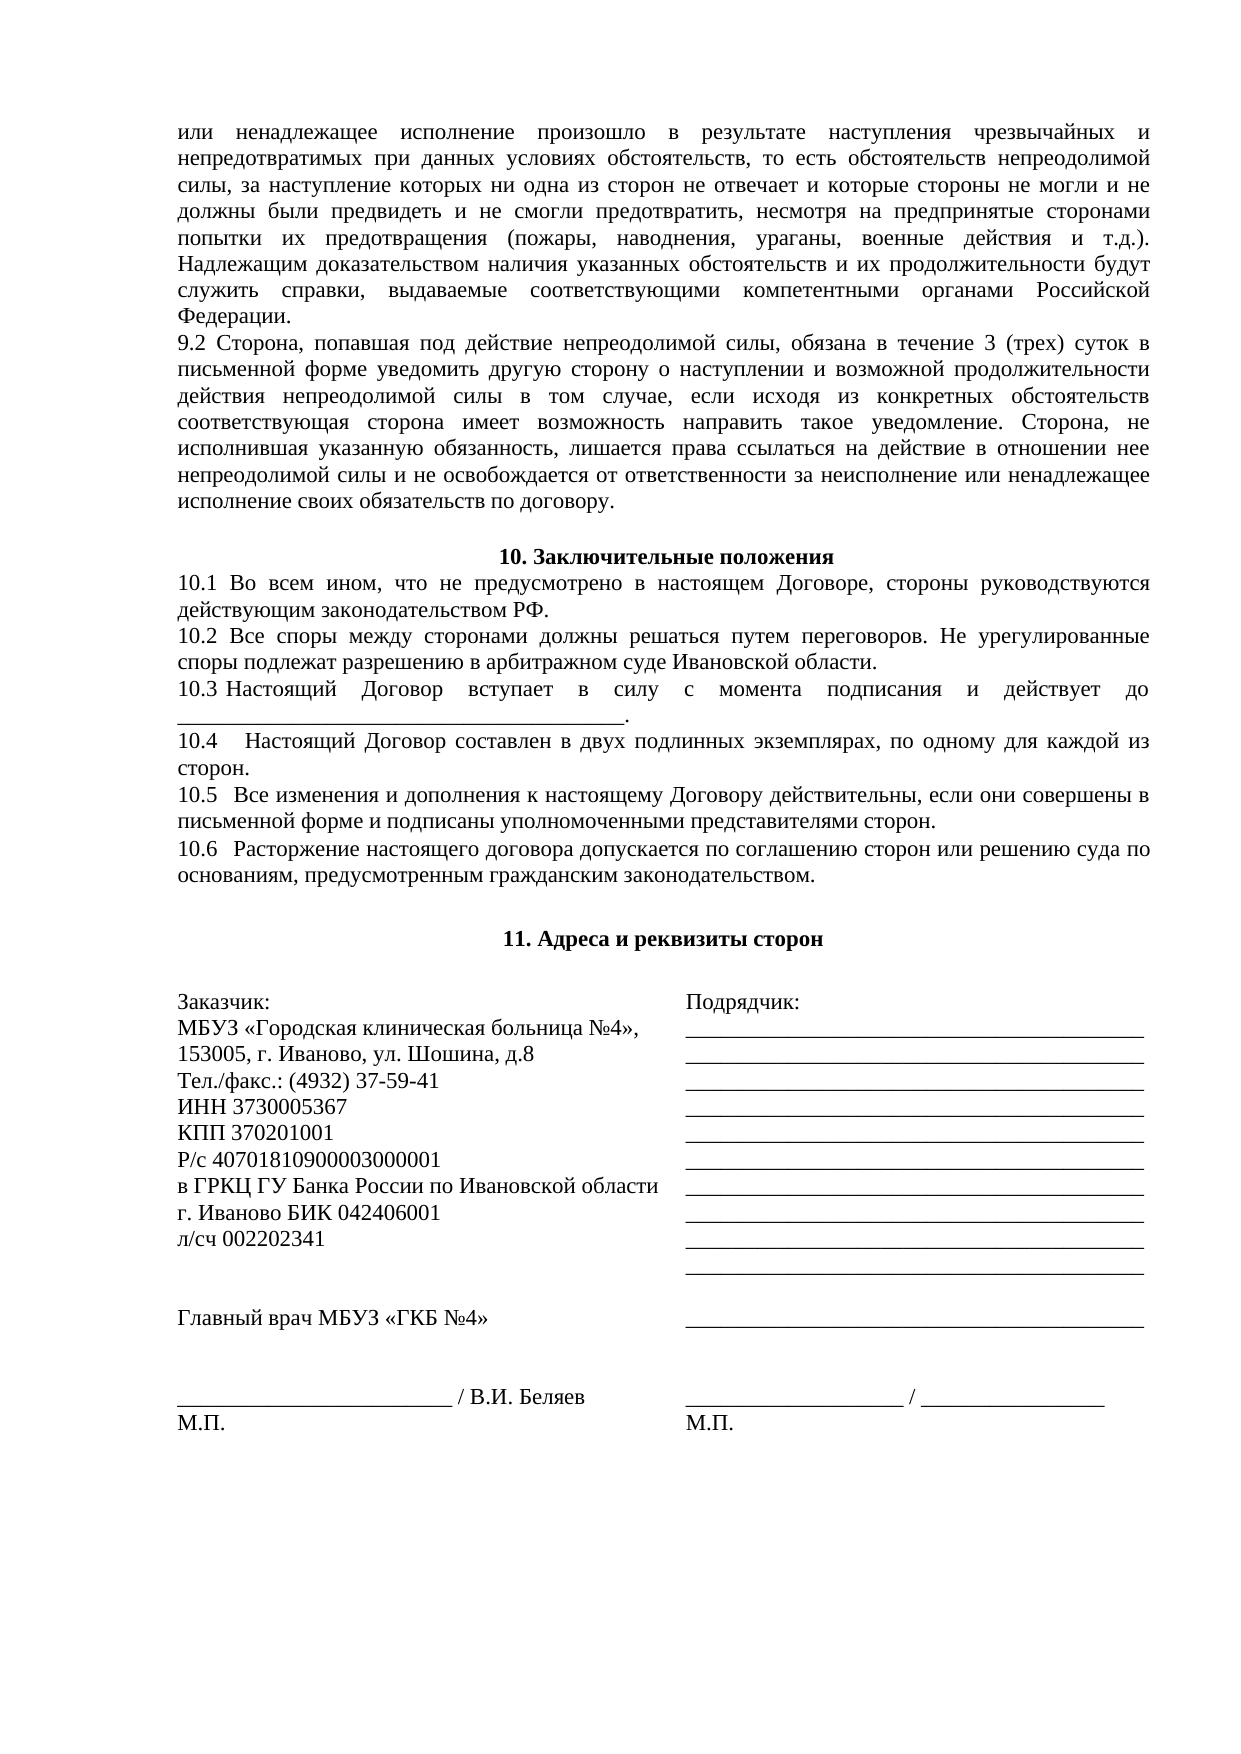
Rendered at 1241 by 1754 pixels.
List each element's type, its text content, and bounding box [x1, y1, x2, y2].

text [177, 118, 1152, 329]
text 9.2 Сторона, попавшая под действие непреодолимой силы, обязана в течение 3 (трех) суток в письменной форме уведомить другую сторону о наступлении и возможной продолжительности действия непреодолимой силы в том случае, если исходя из конкретных обстоятельств соответствующая сторона имеет возможность направить такое уведомление. Сторона, не исполнившая указанную обязанность, лишается права ссылаться на действие в отношении нее непреодолимой силы и не освобождается от ответственности за неисполнение или ненадлежащее исполнение своих обязательств по договору. [177, 329, 1152, 513]
text 10. Заключительные положения [181, 543, 1152, 569]
text 10.2 Все споры между сторонами должны решаться путем переговоров. Не урегулированные споры подлежат разрешению в арбитражном суде Ивановской области. [177, 622, 1152, 675]
table_header Заказчик: МБУЗ «Городская клиническая больница №4», 153005, г. Иваново, ул. Шошина, д.8 Тел./факс.: (4932) 37-59-41 ИНН 3730005367 КПП 370201001 Р/с 40701810900003000001 в ГРКЦ ГУ Банка России по Ивановской области г. Иваново БИК 042406001 л/сч 002202341 Главный врач МБУЗ «ГКБ №4» ________________________ / В.И. Беляев М.П. [166, 988, 674, 1450]
text 10.1 Во всем ином, что не предусмотрено в настоящем Договоре, стороны руководствуются действующим законодательством РФ. [177, 569, 1152, 622]
table_header Подрядчик: ________________________________________ ________________________________________ ________________________________________ ________________________________________ ________________________________________ ________________________________________ ________________________________________ ________________________________________ ________________________________________ ________________________________________ ________________________________________ ___________________ / ________________ М.П. [674, 988, 1163, 1450]
list Все изменения и дополнения к настоящему Договору действительны, если они совершены в письменной форме и подписаны уполномоченными представителями сторон. [177, 781, 1152, 834]
text 11. Адреса и реквизиты сторон [177, 925, 1149, 951]
list Расторжение настоящего договора допускается по соглашению сторон или решению суда по основаниям, предусмотренным гражданским законодательством. [177, 835, 1152, 888]
list Настоящий Договор составлен в двух подлинных экземплярах, по одному для каждой из сторон. [177, 727, 1152, 780]
text 10.3 Настоящий Договор вступает в силу с момента подписания и действует до _______________________________________. [177, 675, 1152, 727]
